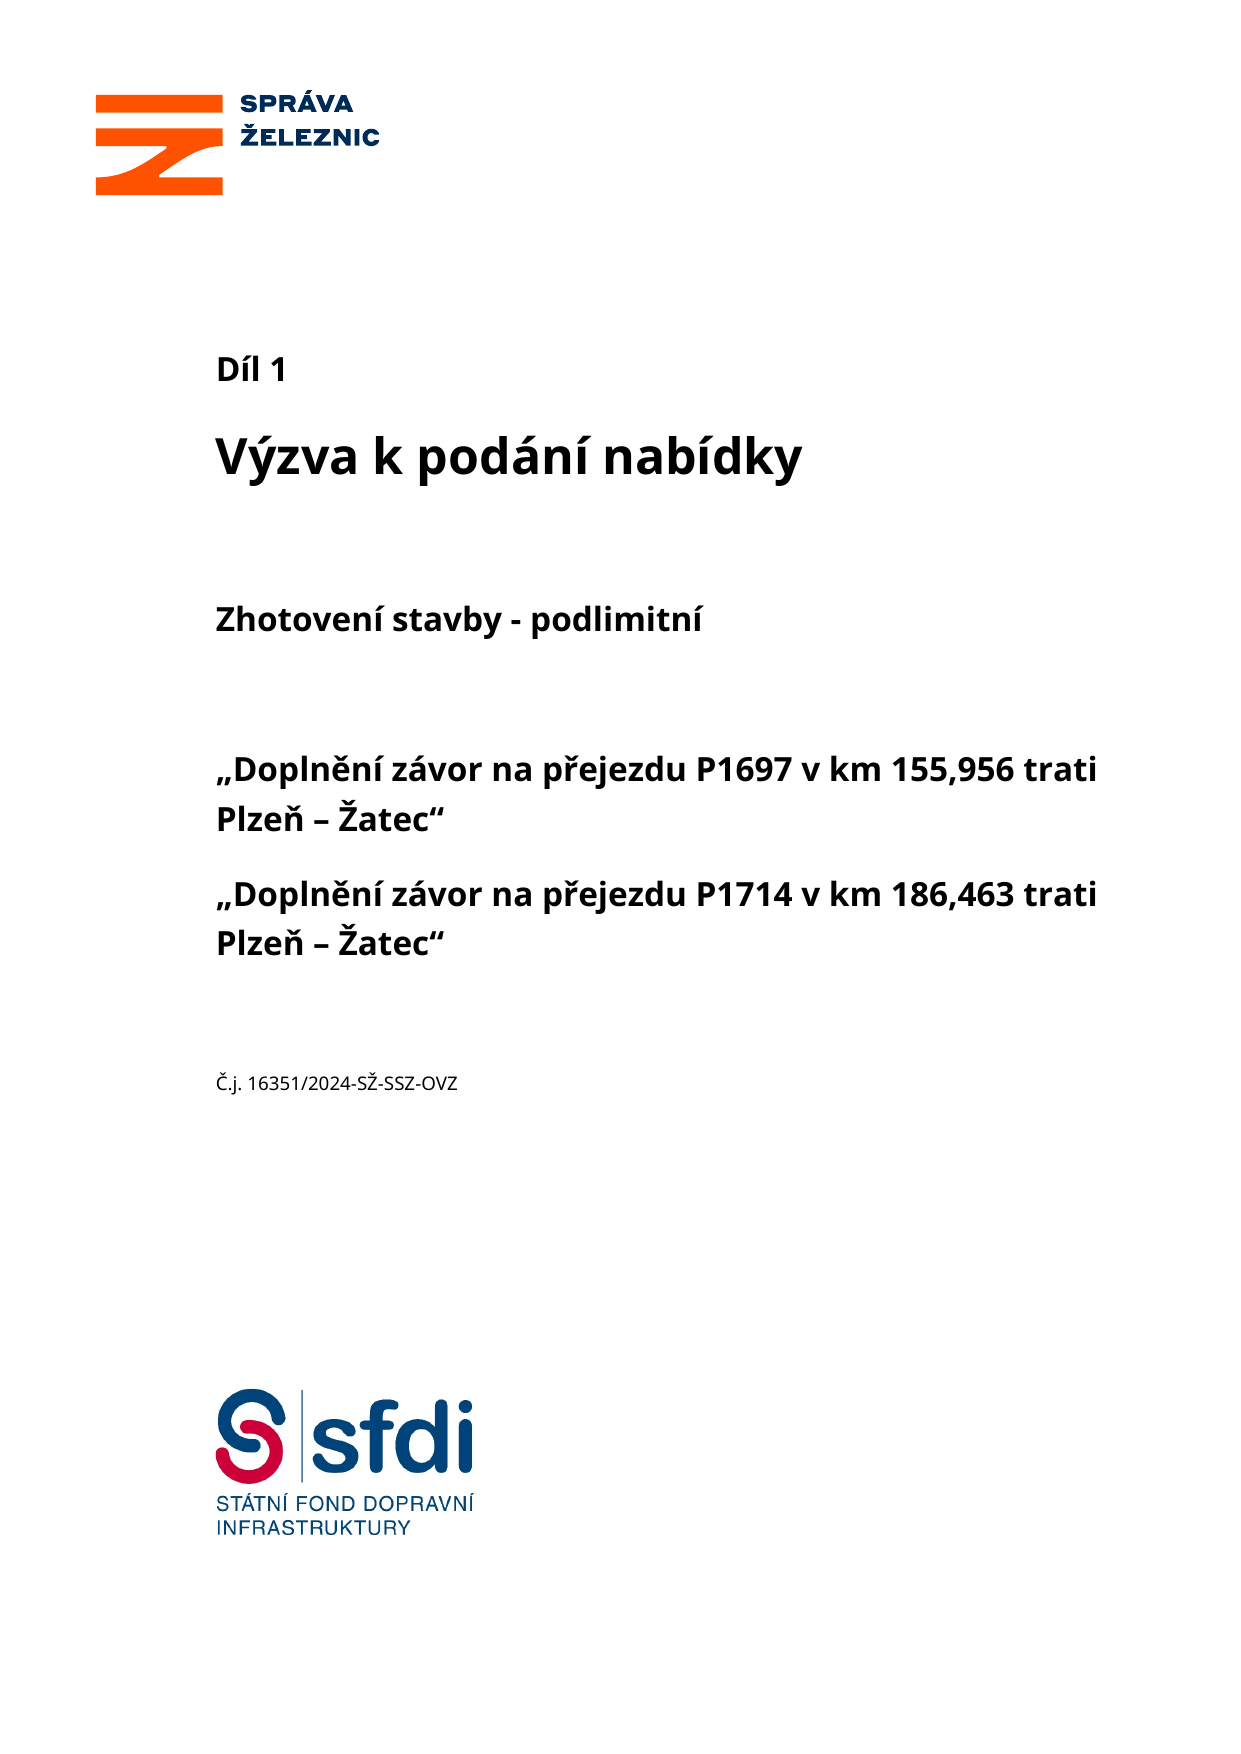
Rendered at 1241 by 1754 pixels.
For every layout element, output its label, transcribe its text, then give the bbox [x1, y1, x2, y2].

text „Doplnění závor na přejezdu P1714 v km 186,463 trati Plzeň – Žatec“ [216, 870, 1122, 966]
text „Doplnění závor na přejezdu P1697 v km 155,956 trati Plzeň – Žatec“ [216, 746, 1122, 841]
list Č.j. 16351/2024-SŽ-SSZ-OVZ [216, 1070, 1122, 1096]
text Díl 1 [216, 346, 1122, 391]
picture [215, 1386, 474, 1535]
text Výzva k podání nabídky [216, 421, 1122, 489]
text Zhotovení stavby - podlimitní [216, 596, 1122, 641]
